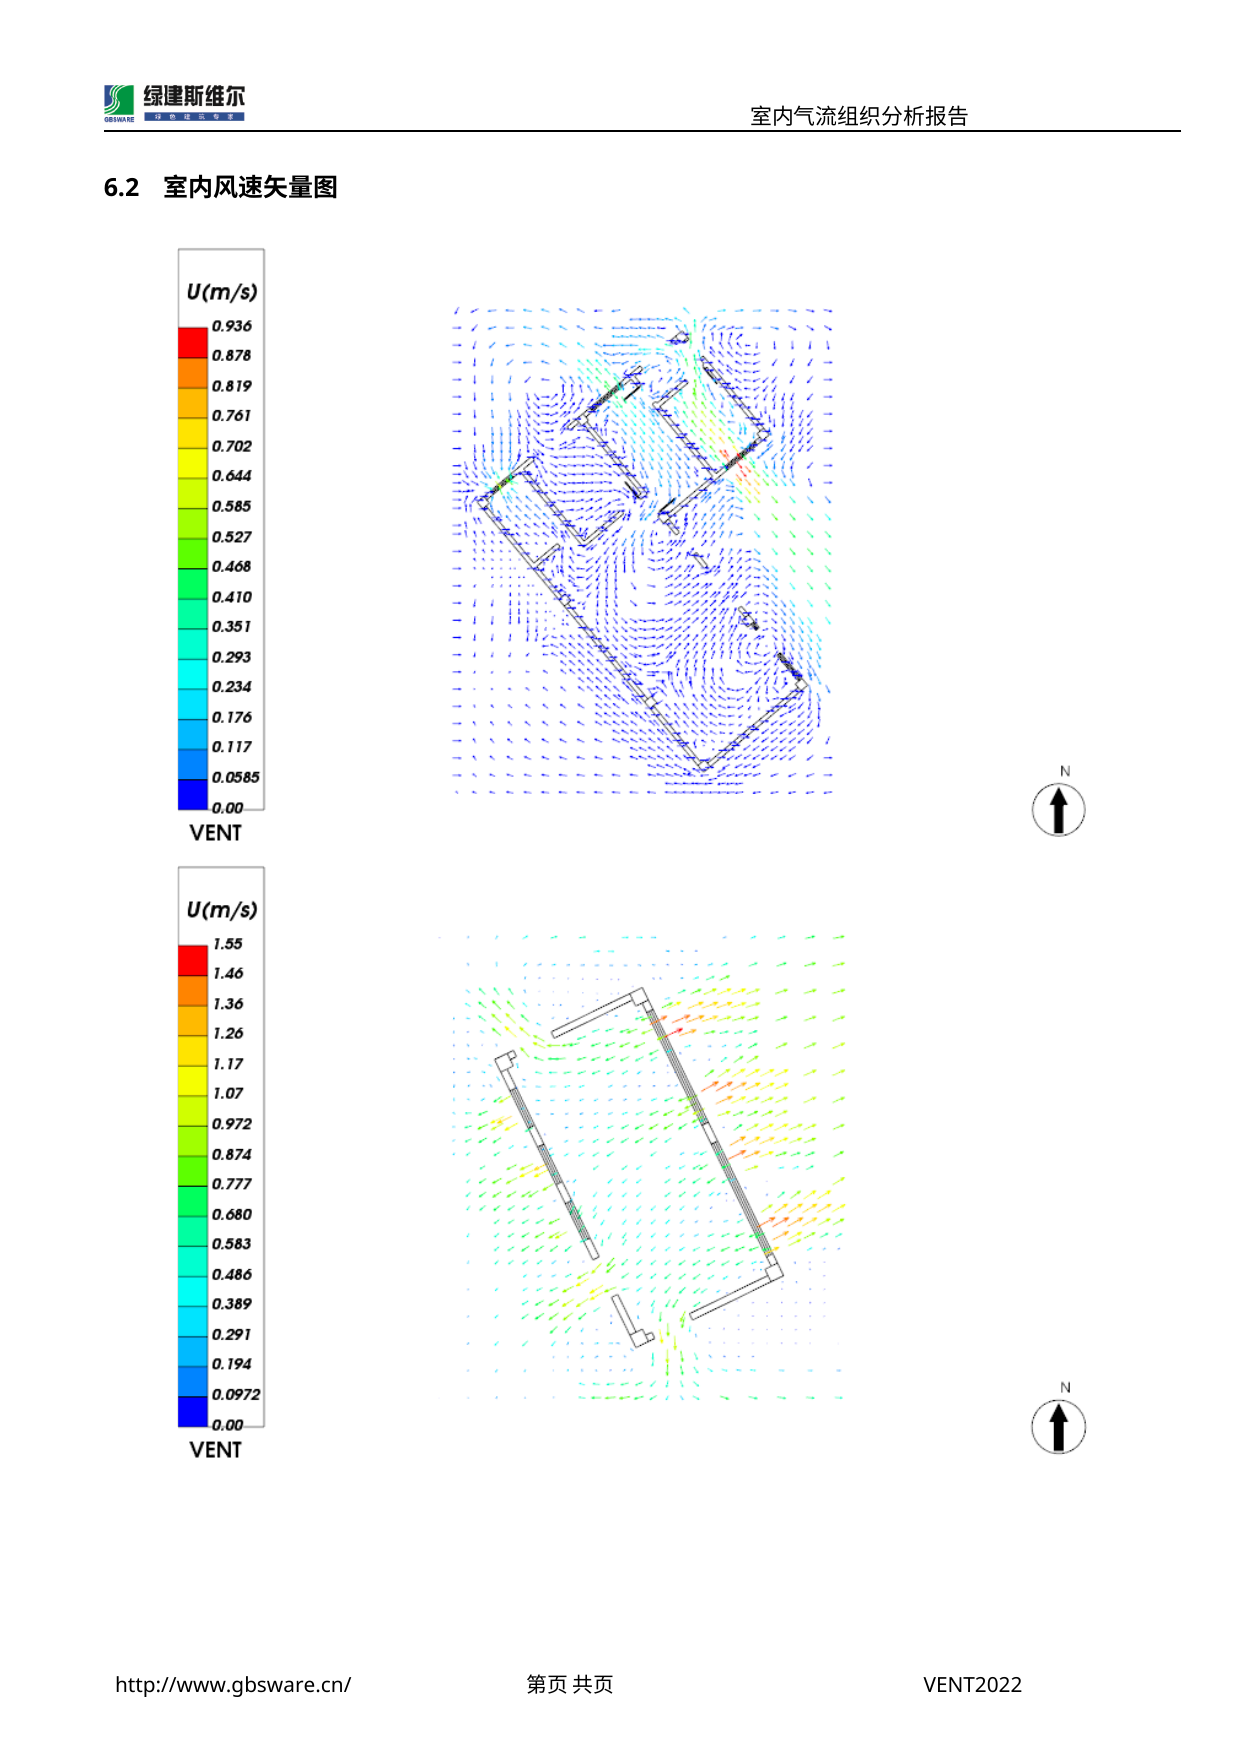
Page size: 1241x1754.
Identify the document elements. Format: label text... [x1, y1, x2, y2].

picture [103, 82, 246, 124]
picture [177, 242, 1108, 859]
picture [177, 860, 1108, 1476]
subtitle 室内风速矢量图 [103, 153, 1181, 218]
